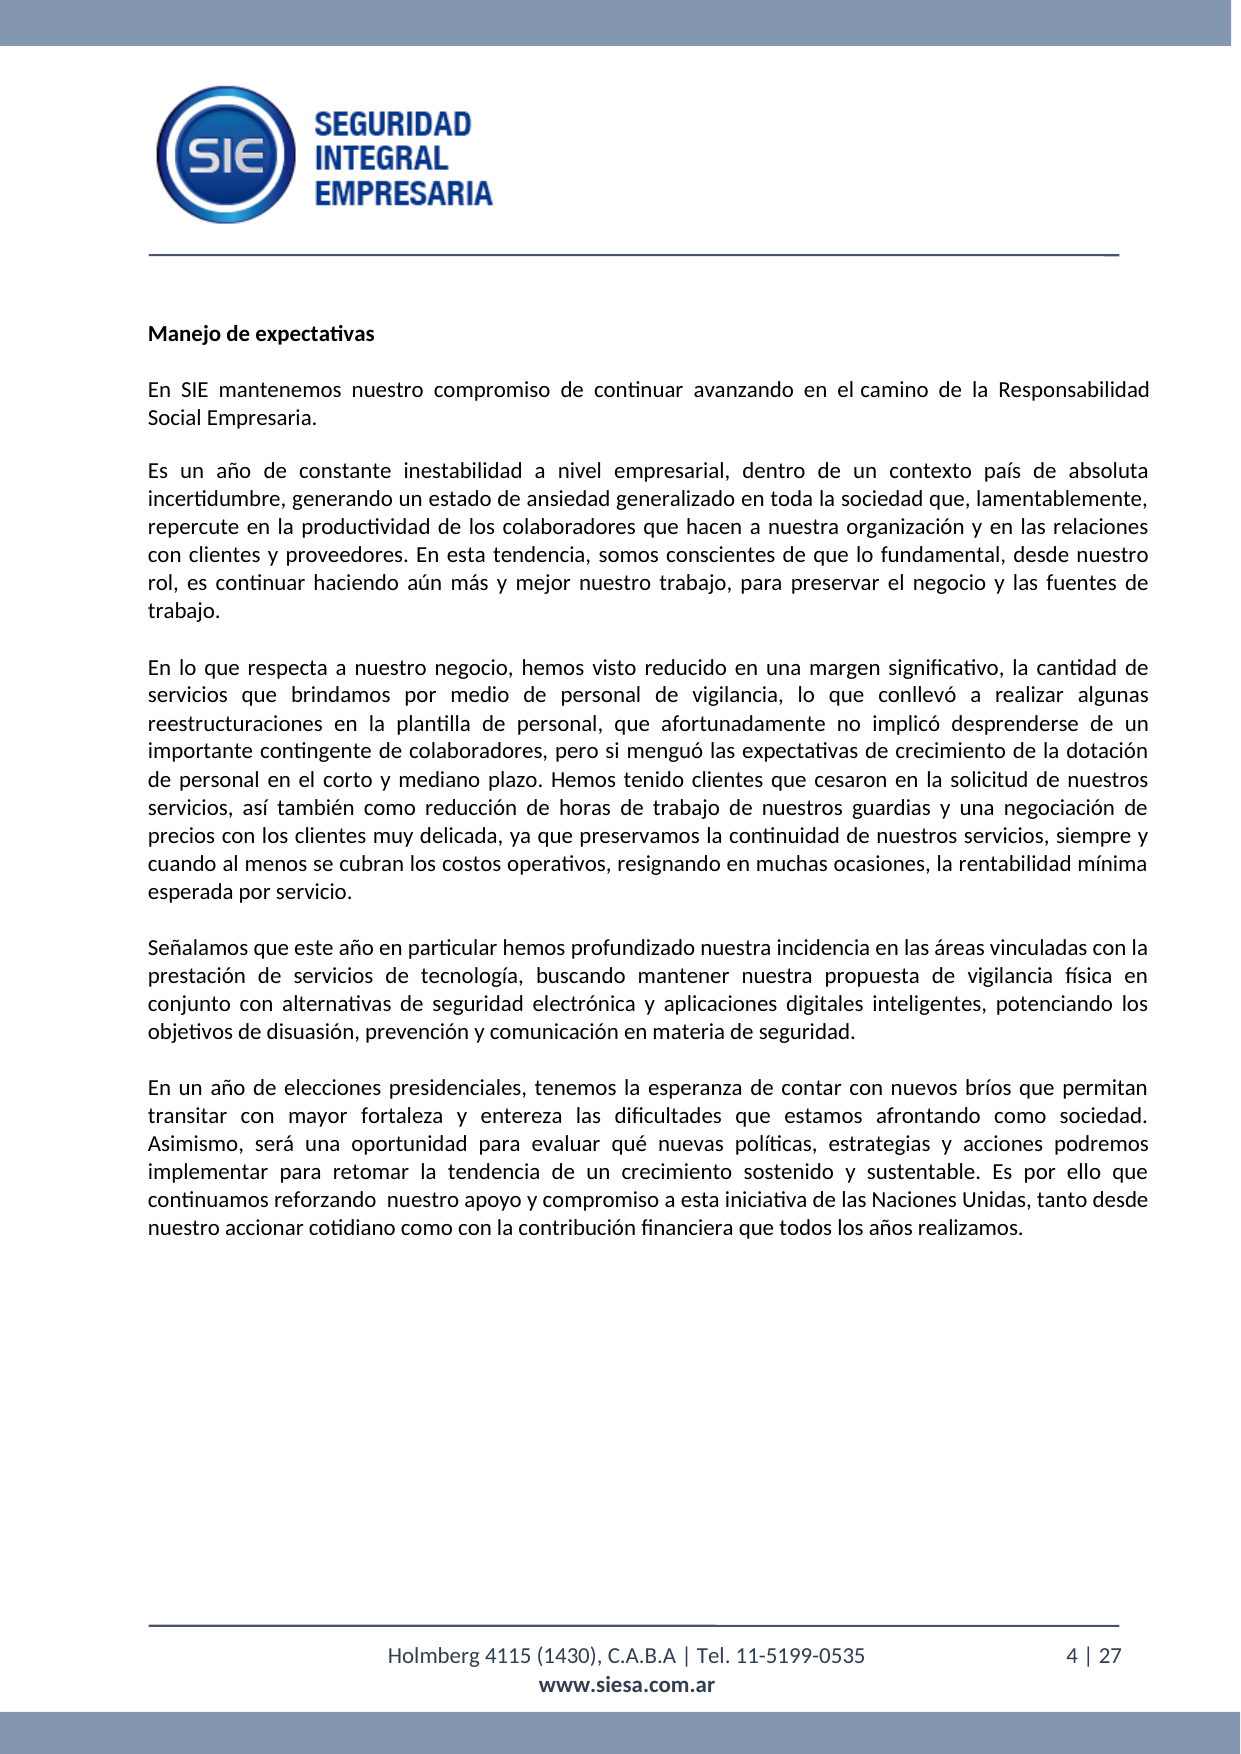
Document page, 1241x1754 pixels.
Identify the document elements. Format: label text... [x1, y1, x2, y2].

text Es un año de constante inestabilidad a nivel empresarial, dentro de un contexto país de absoluta incertidumbre, generando un estado de ansiedad generalizado en toda la sociedad que, lamentablemente, repercute en la productividad de los colaboradores que hacen a nuestra organización y en las relaciones con clientes y proveedores. En esta tendencia, somos conscientes de que lo fundamental, desde nuestro rol, es continuar haciendo aún más y mejor nuestro trabajo, para preservar el negocio y las fuentes de trabajo. [148, 456, 1150, 624]
text Señalamos que este año en particular hemos profundizado nuestra incidencia en las áreas vinculadas con la prestación de servicios de tecnología, buscando mantener nuestra propuesta de vigilancia física en conjunto con alternativas de seguridad electrónica y aplicaciones digitales inteligentes, potenciando los objetivos de disuasión, prevención y comunicación en materia de seguridad. [148, 933, 1150, 1045]
text En SIE mantenemos nuestro compromiso de continuar avanzando en el camino de la Responsabilidad Social Empresaria. [148, 375, 1150, 431]
picture [147, 82, 501, 228]
text En lo que respecta a nuestro negocio, hemos visto reducido en una margen significativo, la cantidad de servicios que brindamos por medio de personal de vigilancia, lo que conllevó a realizar algunas reestructuraciones en la plantilla de personal, que afortunadamente no implicó desprenderse de un importante contingente de colaboradores, pero si menguó las expectativas de crecimiento de la dotación de personal en el corto y mediano plazo. Hemos tenido clientes que cesaron en la solicitud de nuestros servicios, así también como reducción de horas de trabajo de nuestros guardias y una negociación de precios con los clientes muy delicada, ya que preservamos la continuidad de nuestros servicios, siempre y cuando al menos se cubran los costos operativos, resignando en muchas ocasiones, la rentabilidad mínima esperada por servicio. [148, 653, 1150, 905]
text En un año de elecciones presidenciales, tenemos la esperanza de contar con nuevos bríos que permitan transitar con mayor fortaleza y entereza las dificultades que estamos afrontando como sociedad. Asimismo, será una oportunidad para evaluar qué nuevas políticas, estrategias y acciones podremos implementar para retomar la tendencia de un crecimiento sostenido y sustentable. Es por ello que continuamos reforzando nuestro apoyo y compromiso a esta iniciativa de las Naciones Unidas, tanto desde nuestro accionar cotidiano como con la contribución financiera que todos los años realizamos. [148, 1073, 1150, 1241]
text Manejo de expectativas [148, 319, 1150, 347]
